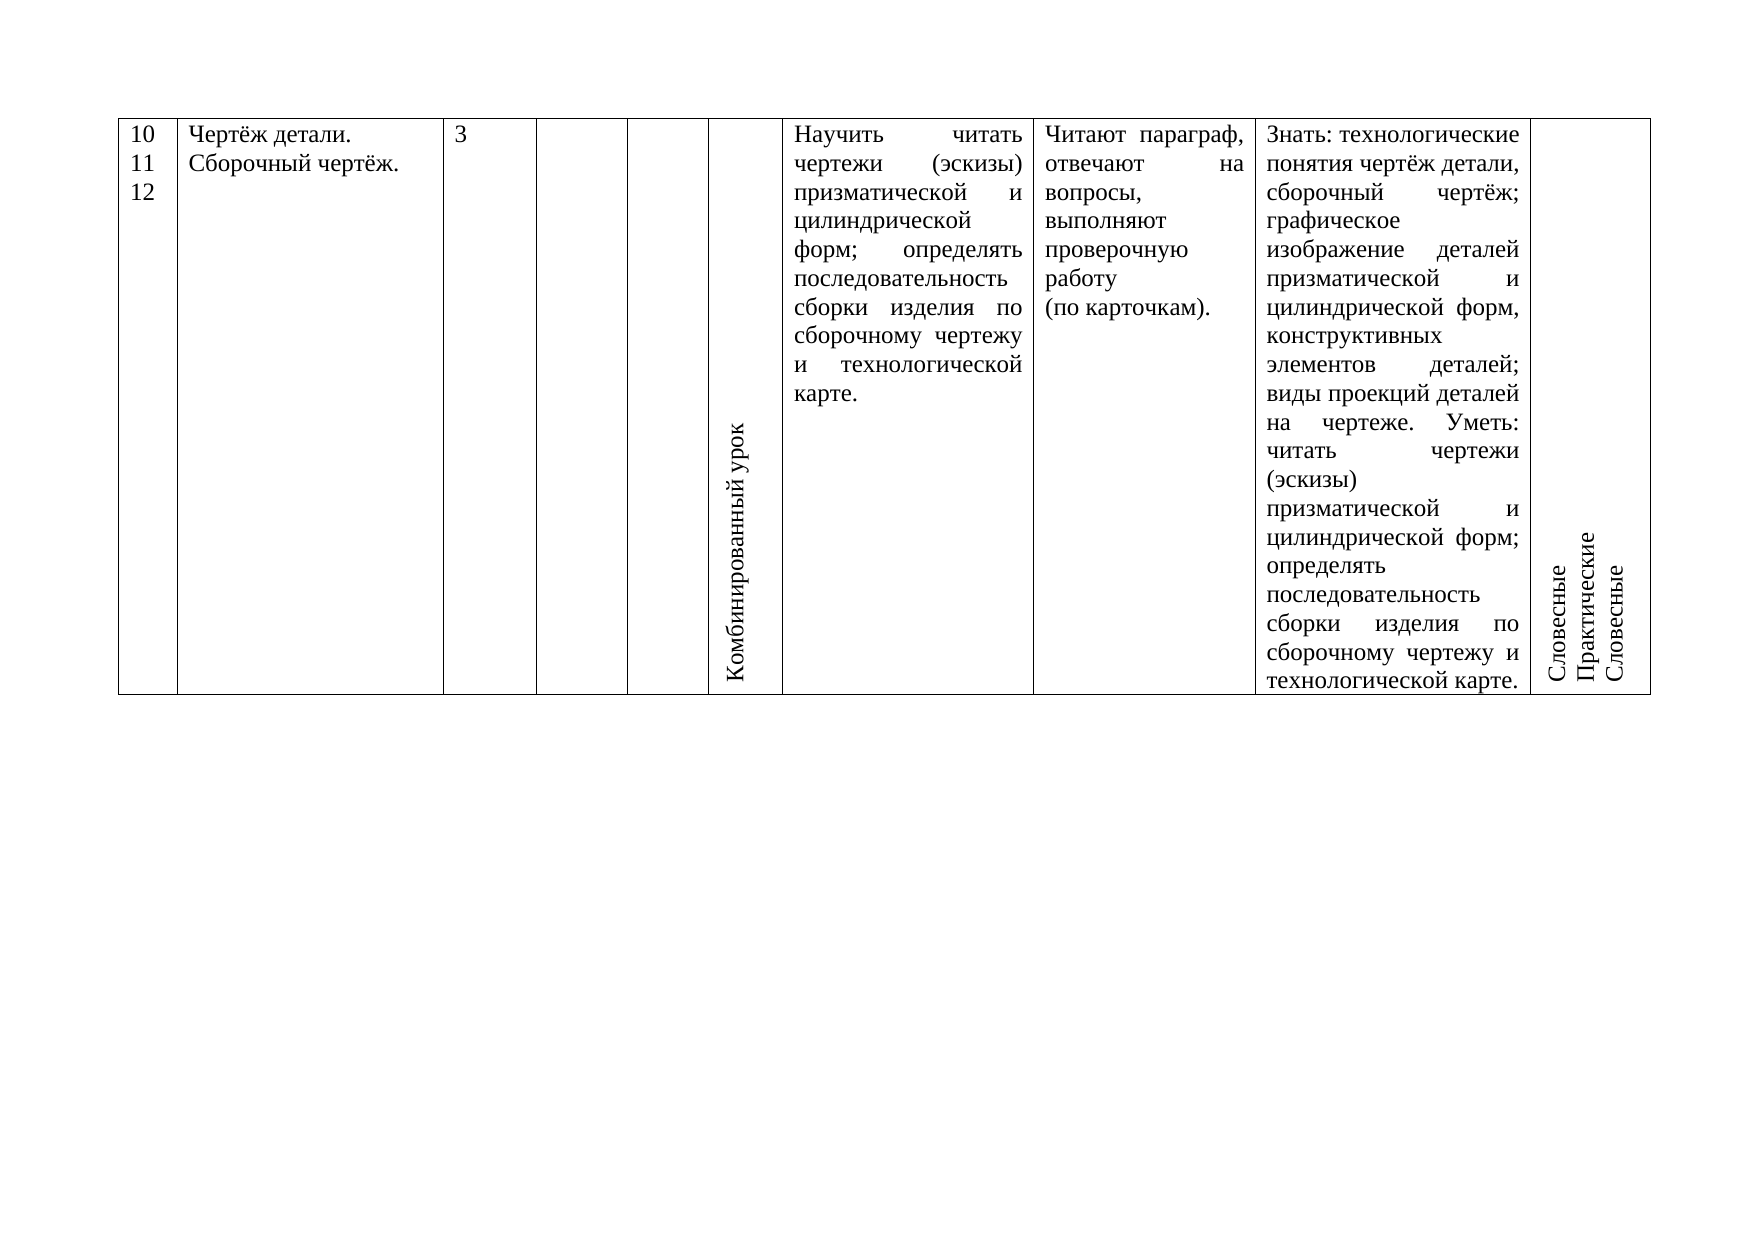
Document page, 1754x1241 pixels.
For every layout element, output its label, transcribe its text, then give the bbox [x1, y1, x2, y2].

table_cell Чертёж детали. Сборочный чертёж. [178, 119, 443, 694]
table_cell 3 [444, 119, 536, 694]
table_cell Словесные Практические Словесные [1531, 119, 1650, 694]
table_cell Читают параграф, отвечают на вопросы, выполняют проверочную работу (по карточкам). [1034, 119, 1255, 694]
table_cell [537, 119, 627, 694]
table_cell Научить читать чертежи (эскизы) призматической и цилиндрической форм; определять последовательность сборки изделия по сборочному чертежу и технологической карте. [783, 119, 1033, 694]
table_cell Комбинированный урок [709, 119, 782, 694]
table_cell [628, 119, 708, 694]
table_cell 10 11 12 [119, 119, 177, 694]
table_cell Знать: технологические понятия чертёж детали, сборочный чертёж; графическое изображение деталей призматической и цилиндрической форм, конструктивных элементов деталей; виды проекций деталей на чертеже. Уметь: читать чертежи (эскизы) призматической и цилиндрической форм; определять последовательность сборки изделия по сборочному чертежу и технологической карте. [1256, 119, 1530, 694]
